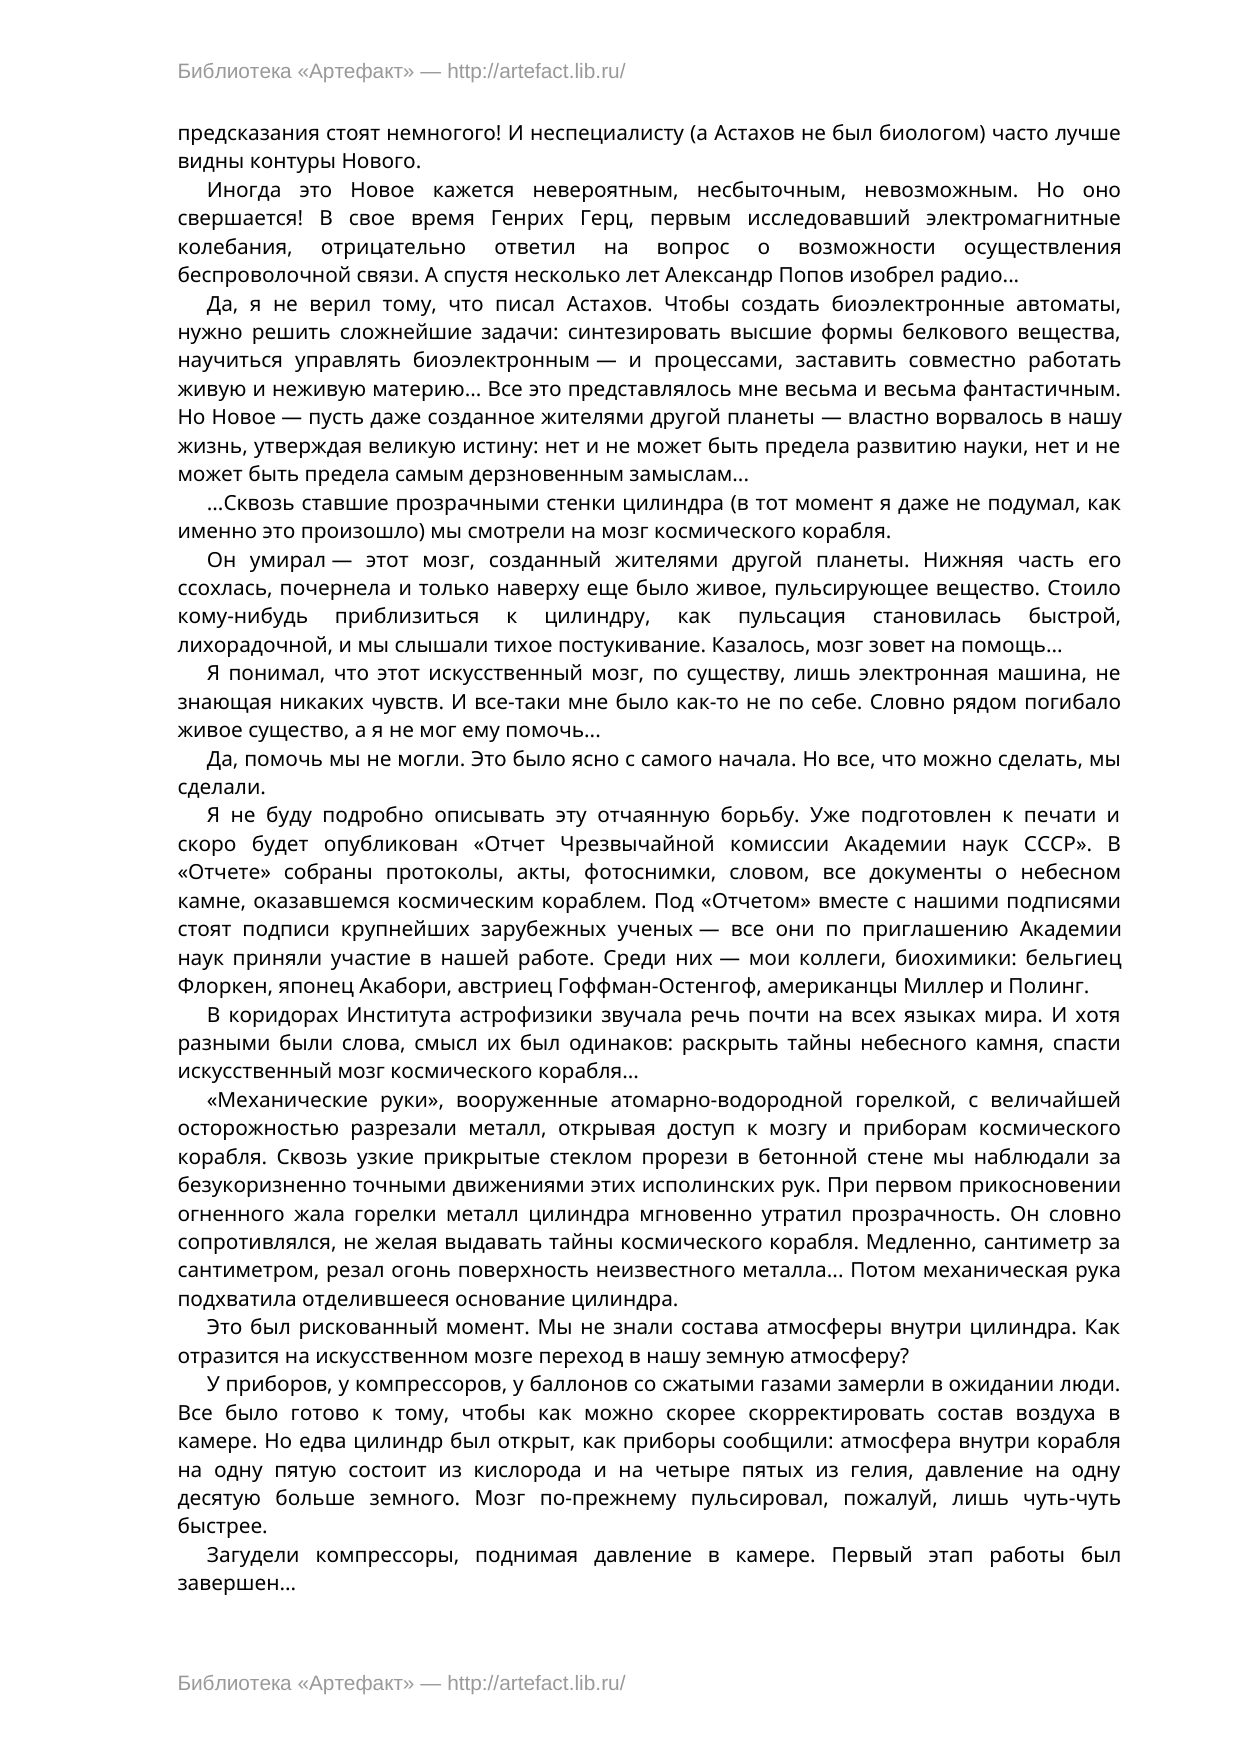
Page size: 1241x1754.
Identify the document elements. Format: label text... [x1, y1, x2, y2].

text «Механические руки», вооруженные атомарно-водородной горелкой, с величайшей осторожностью разрезали металл, открывая доступ к мозгу и приборам космического корабля. Сквозь узкие прикрытые стеклом прорези в бетонной стене мы наблюдали за безукоризненно точными движениями этих исполинских рук. При первом прикосновении огненного жала горелки металл цилиндра мгновенно утратил прозрачность. Он словно сопротивлялся, не желая выдавать тайны космического корабля. Медленно, сантиметр за сантиметром, резал огонь поверхность неизвестного металла... Потом механическая рука подхватила отделившееся основание цилиндра. [177, 1085, 1122, 1312]
text Я понимал, что этот искусственный мозг, по существу, лишь электронная машина, не знающая никаких чувств. И все-таки мне было как-то не по себе. Словно рядом погибало живое существо, а я не мог ему помочь... [177, 658, 1122, 744]
text У приборов, у компрессоров, у баллонов со сжатыми газами замерли в ожидании люди. Все было готово к тому, чтобы как можно скорее скорректировать состав воздуха в камере. Но едва цилиндр был открыт, как приборы сообщили: атмосфера внутри корабля на одну пятую состоит из кислорода и на четыре пятых из гелия, давление на одну десятую больше земного. Мозг по-прежнему пульсировал, пожалуй, лишь чуть-чуть быстрее. [177, 1369, 1122, 1540]
text Загудели компрессоры, поднимая давление в камере. Первый этап работы был завершен... [177, 1540, 1122, 1597]
text В коридорах Института астрофизики звучала речь почти на всех языках мира. И хотя разными были слова, смысл их был одинаков: раскрыть тайны небесного камня, спасти искусственный мозг космического корабля... [177, 1000, 1122, 1085]
text Это был рискованный момент. Мы не знали состава атмосферы внутри цилиндра. Как отразится на искусственном мозге переход в нашу земную атмосферу? [177, 1312, 1122, 1369]
text Он умирал — этот мозг, созданный жителями другой планеты. Нижняя часть его ссохлась, почернела и только наверху еще было живое, пульсирующее вещество. Стоило кому-нибудь приблизиться к цилиндру, как пульсация становилась быстрой, лихорадочной, и мы слышали тихое постукивание. Казалось, мозг зовет на помощь... [177, 545, 1122, 658]
text Иногда это Новое кажется невероятным, несбыточным, невозможным. Но оно свершается! В свое время Генрих Герц, первым исследовавший электромагнитные колебания, отрицательно ответил на вопрос о возможности осуществления беспроволочной связи. А спустя несколько лет Александр Попов изобрел радио... [177, 175, 1122, 289]
text Я не буду подробно описывать эту отчаянную борьбу. Уже подготовлен к печати и скоро будет опубликован «Отчет Чрезвычайной комиссии Академии наук СССР». В «Отчете» собраны протоколы, акты, фотоснимки, словом, все документы о небесном камне, оказавшемся космическим кораблем. Под «Отчетом» вместе с нашими подписями стоят подписи крупнейших зарубежных ученых — все они по приглашению Академии наук приняли участие в нашей работе. Среди них — мои коллеги, биохимики: бельгиец Флоркен, японец Акабори, австриец Гоффман-Остенгоф, американцы Миллер и Полинг. [177, 801, 1122, 1000]
text Да, я не верил тому, что писал Астахов. Чтобы создать биоэлектронные автоматы, нужно решить сложнейшие задачи: синтезировать высшие формы белкового вещества, научиться управлять биоэлектронным — и процессами, заставить совместно работать живую и неживую материю... Все это представлялось мне весьма и весьма фантастичным. Но Новое — пусть даже созданное жителями другой планеты — властно ворвалось в нашу жизнь, утверждая великую истину: нет и не может быть предела развитию науки, нет и не может быть предела самым дерзновенным замыслам... [177, 289, 1122, 488]
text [177, 118, 1122, 175]
text Да, помочь мы не могли. Это было ясно с самого начала. Но все, что можно сделать, мы сделали. [177, 744, 1122, 801]
text ...Сквозь ставшие прозрачными стенки цилиндра (в тот момент я даже не подумал, как именно это произошло) мы смотрели на мозг космического корабля. [177, 488, 1122, 545]
